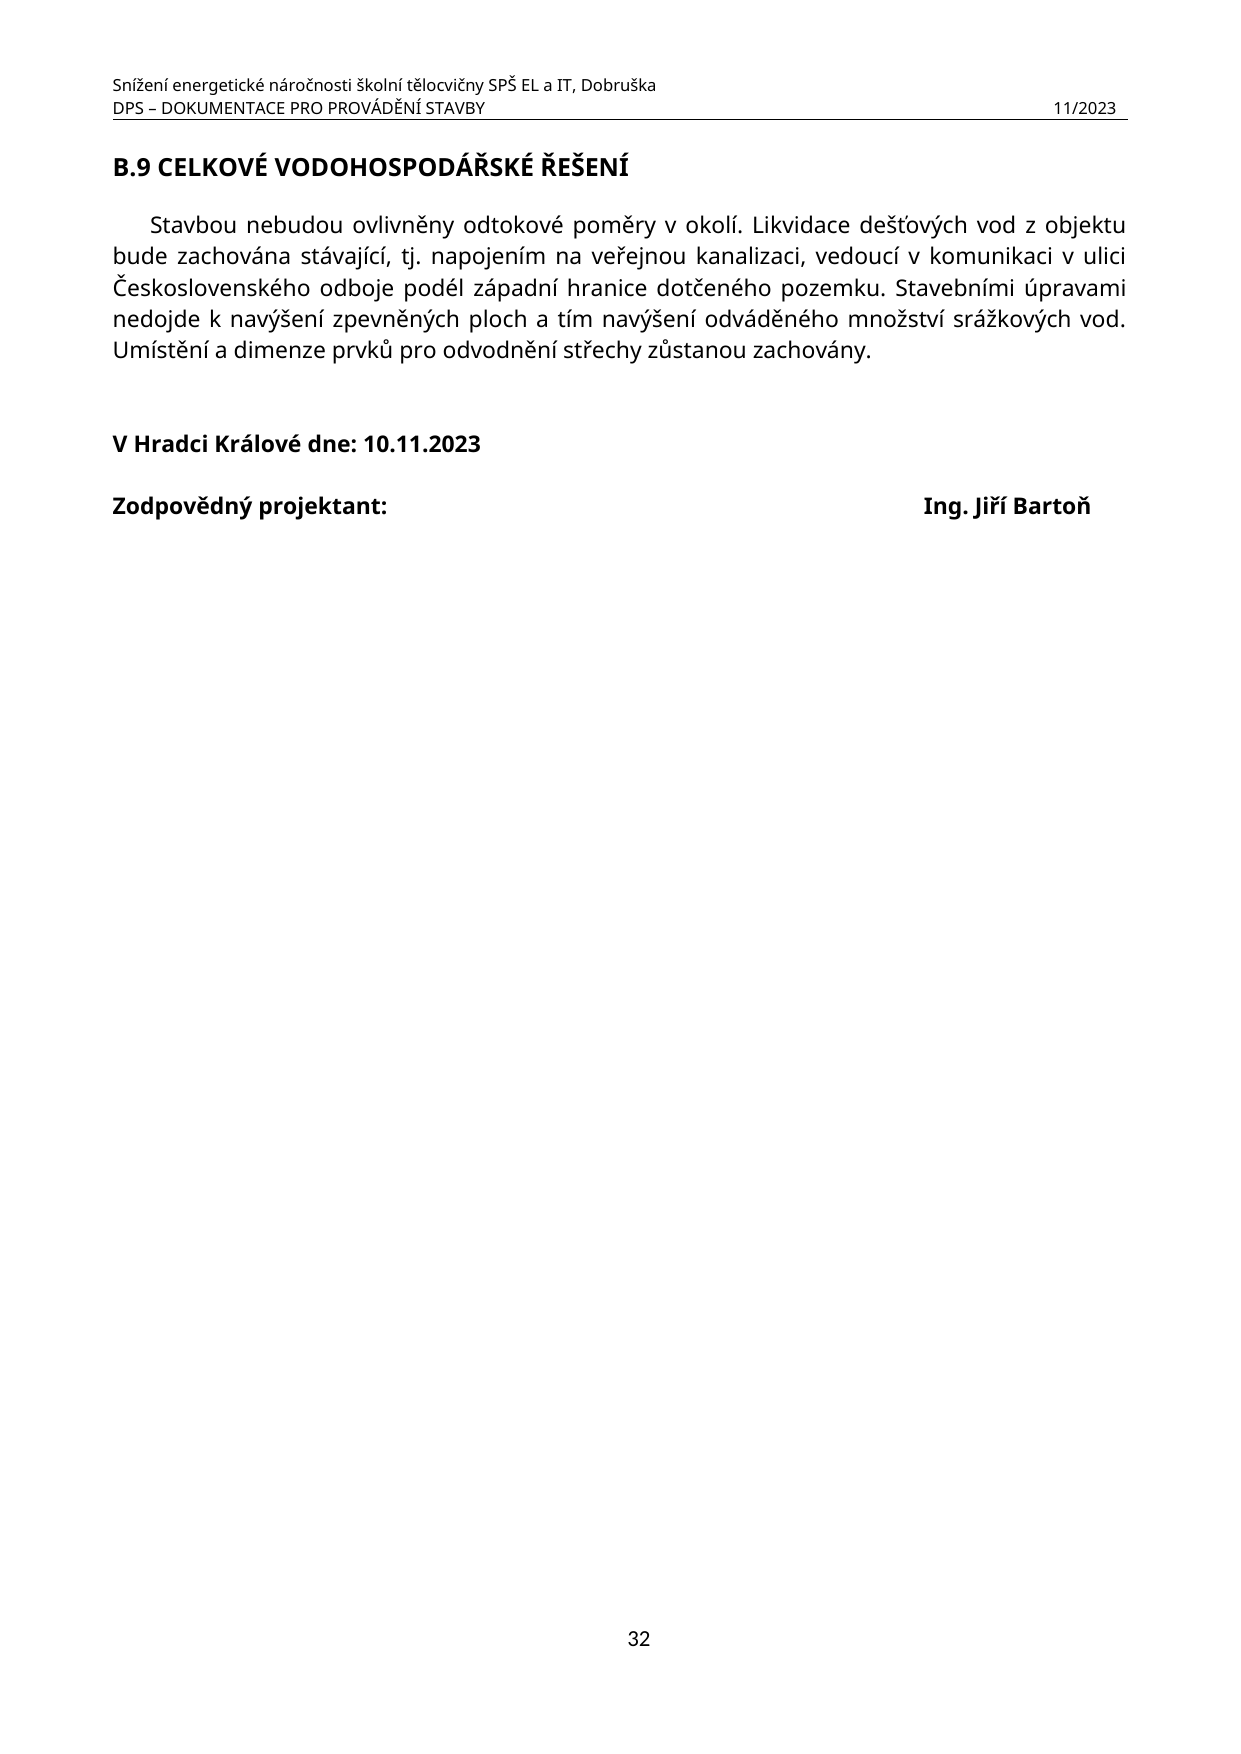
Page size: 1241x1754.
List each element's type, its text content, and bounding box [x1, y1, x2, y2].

text V Hradci Králové dne: 10.11.2023 [112, 428, 1128, 459]
subtitle B.9 CELKOVÉ VODOHOSPODÁŘSKÉ ŘEŠENÍ [112, 150, 1128, 184]
text Zodpovědný projektant: Ing. Jiří Bartoň [112, 490, 1128, 522]
text Stavbou nebudou ovlivněny odtokové poměry v okolí. Likvidace dešťových vod z objektu bude zachována stávající, tj. napojením na veřejnou kanalizaci, vedoucí v komunikaci v ulici Československého odboje podél západní hranice dotčeného pozemku. Stavebními úpravami nedojde k navýšení zpevněných ploch a tím navýšení odváděného množství srážkových vod. Umístění a dimenze prvků pro odvodnění střechy zůstanou zachovány. [112, 209, 1128, 365]
